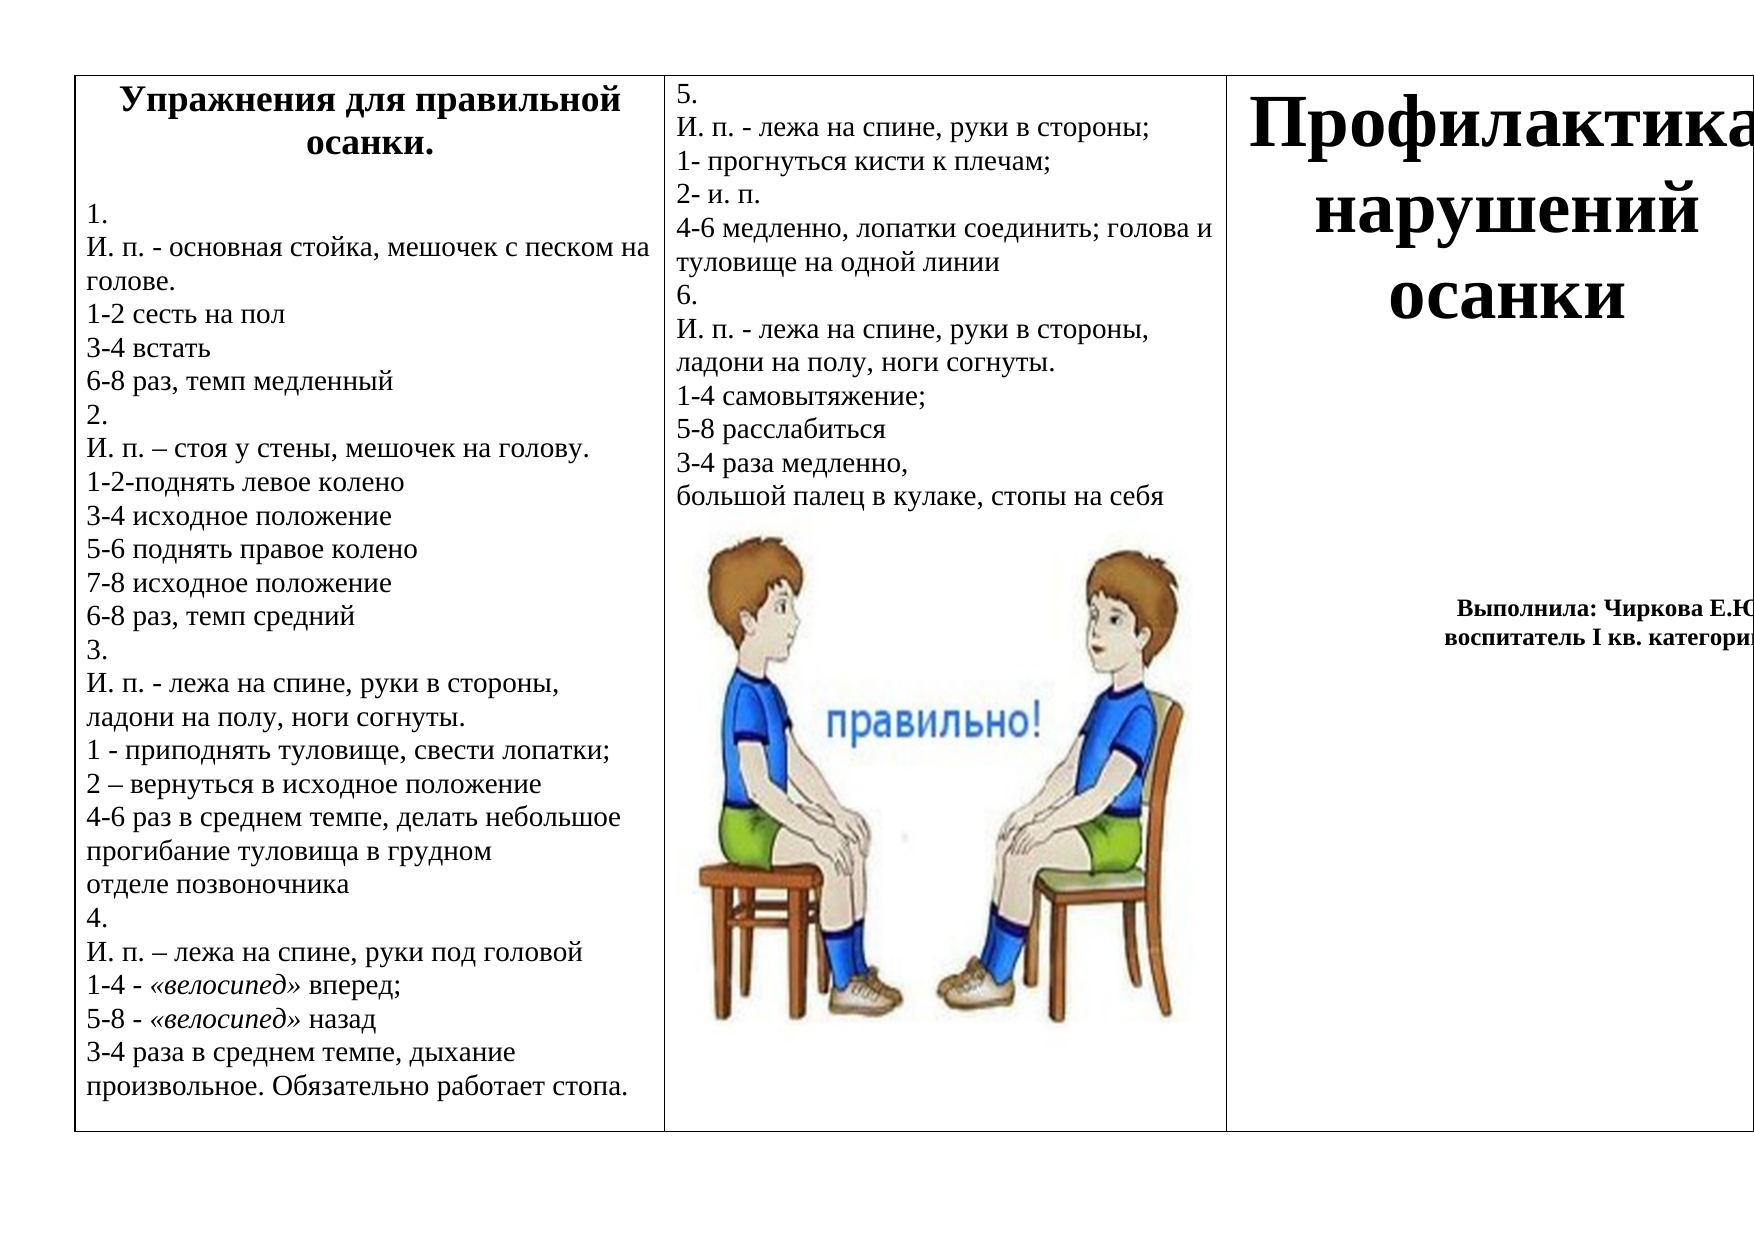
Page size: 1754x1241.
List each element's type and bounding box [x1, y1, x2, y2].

table_header [1227, 76, 1753, 1131]
picture [676, 512, 1207, 1047]
table_header [665, 76, 1226, 1131]
table_header [76, 76, 664, 1131]
